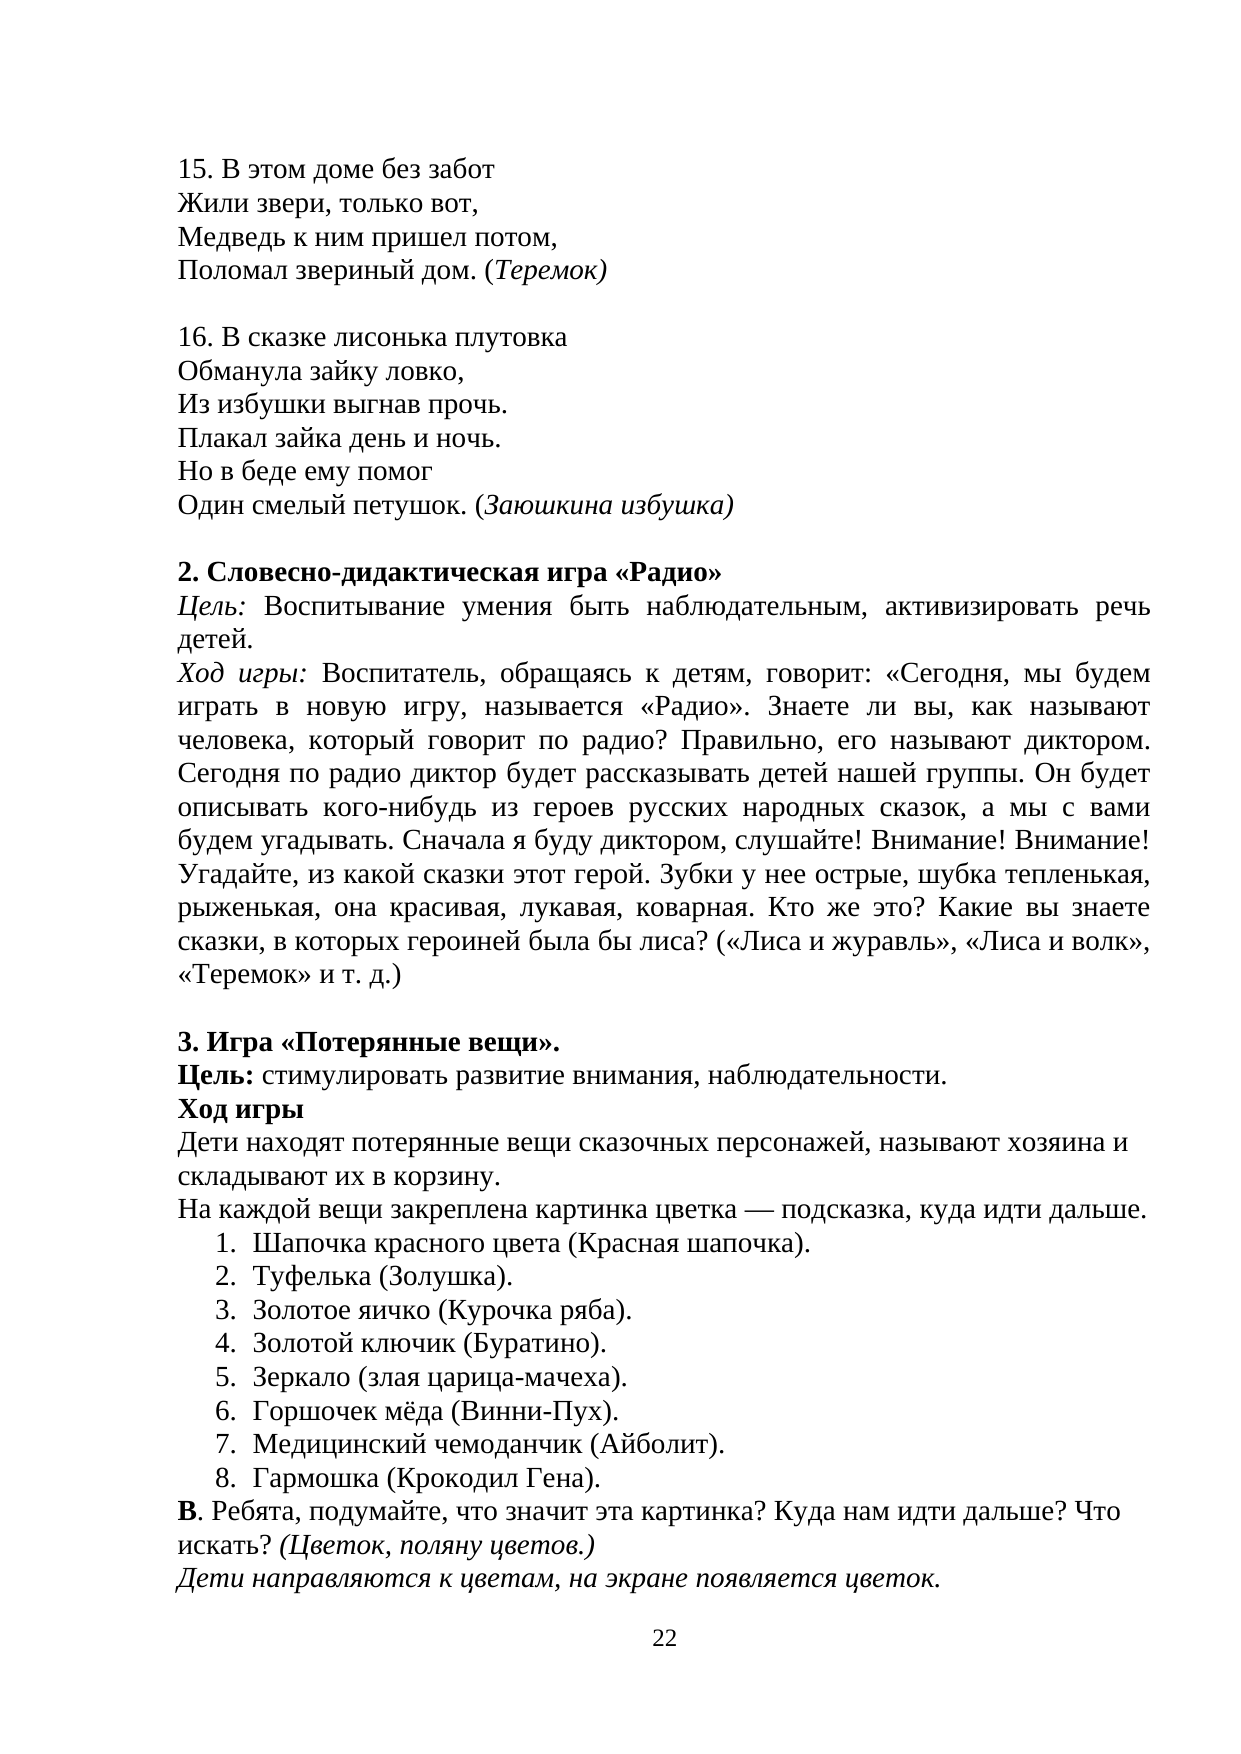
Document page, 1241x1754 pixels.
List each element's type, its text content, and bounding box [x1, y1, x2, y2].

text 3. Игра «Потерянные вещи». [177, 1024, 1152, 1057]
list Туфелька (Золушка). [215, 1258, 1152, 1292]
text Дети находят потерянные вещи сказочных персонажей, называют хозяина и складывают их в корзину. [177, 1124, 1152, 1191]
text В. Ребята, подумайте, что значит эта картинка? Куда нам идти дальше? Что искать? (Цветок, поляну цветов.) [177, 1493, 1152, 1560]
text Ход игры: Воспитатель, обращаясь к детям, говорит: «Сегодня, мы будем играть в новую игру, называется «Радио». Знаете ли вы, как называют человека, который говорит по радио? Правильно, его называют диктором. Сегодня по радио диктор будет рассказывать детей нашей группы. Он будет описывать кого-нибудь из героев русских народных сказок, а мы с вами будем угадывать. Сначала я буду диктором, слушайте! Внимание! Внимание! Угадайте, из какой сказки этот герой. Зубки у нее острые, шубка тепленькая, рыженькая, она красивая, лукавая, коварная. Кто же это? Какие вы знаете сказки, в которых героиней была бы лиса? («Лиса и журавль», «Лиса и волк», «Теремок» и т. д.) [177, 655, 1152, 990]
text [177, 118, 1152, 521]
text 2. Словесно-дидактическая игра «Радио» [177, 554, 1152, 588]
text На каждой вещи закреплена картинка цветка — подсказка, куда идти дальше. [177, 1191, 1152, 1225]
list Медицинский чемоданчик (Айболит). [215, 1426, 1152, 1460]
text Цель: стимулировать развитие внимания, наблюдательности. [177, 1057, 1152, 1091]
list Горшочек мёда (Винни-Пух). [215, 1393, 1152, 1426]
list Гармошка (Крокодил Гена). [215, 1460, 1152, 1493]
text Ход игры [177, 1091, 1152, 1124]
list Золотой ключик (Буратино). [215, 1326, 1152, 1359]
list Золотое яичко (Курочка ряба). [215, 1292, 1152, 1326]
list Шапочка красного цвета (Красная шапочка). [215, 1225, 1152, 1258]
list Зеркало (злая царица-мачеха). [215, 1359, 1152, 1393]
text Цель: Воспитывание умения быть наблюдательным, активизировать речь детей. [177, 588, 1152, 655]
text Дети направляются к цветам, на экране появляется цветок. [177, 1560, 1152, 1594]
